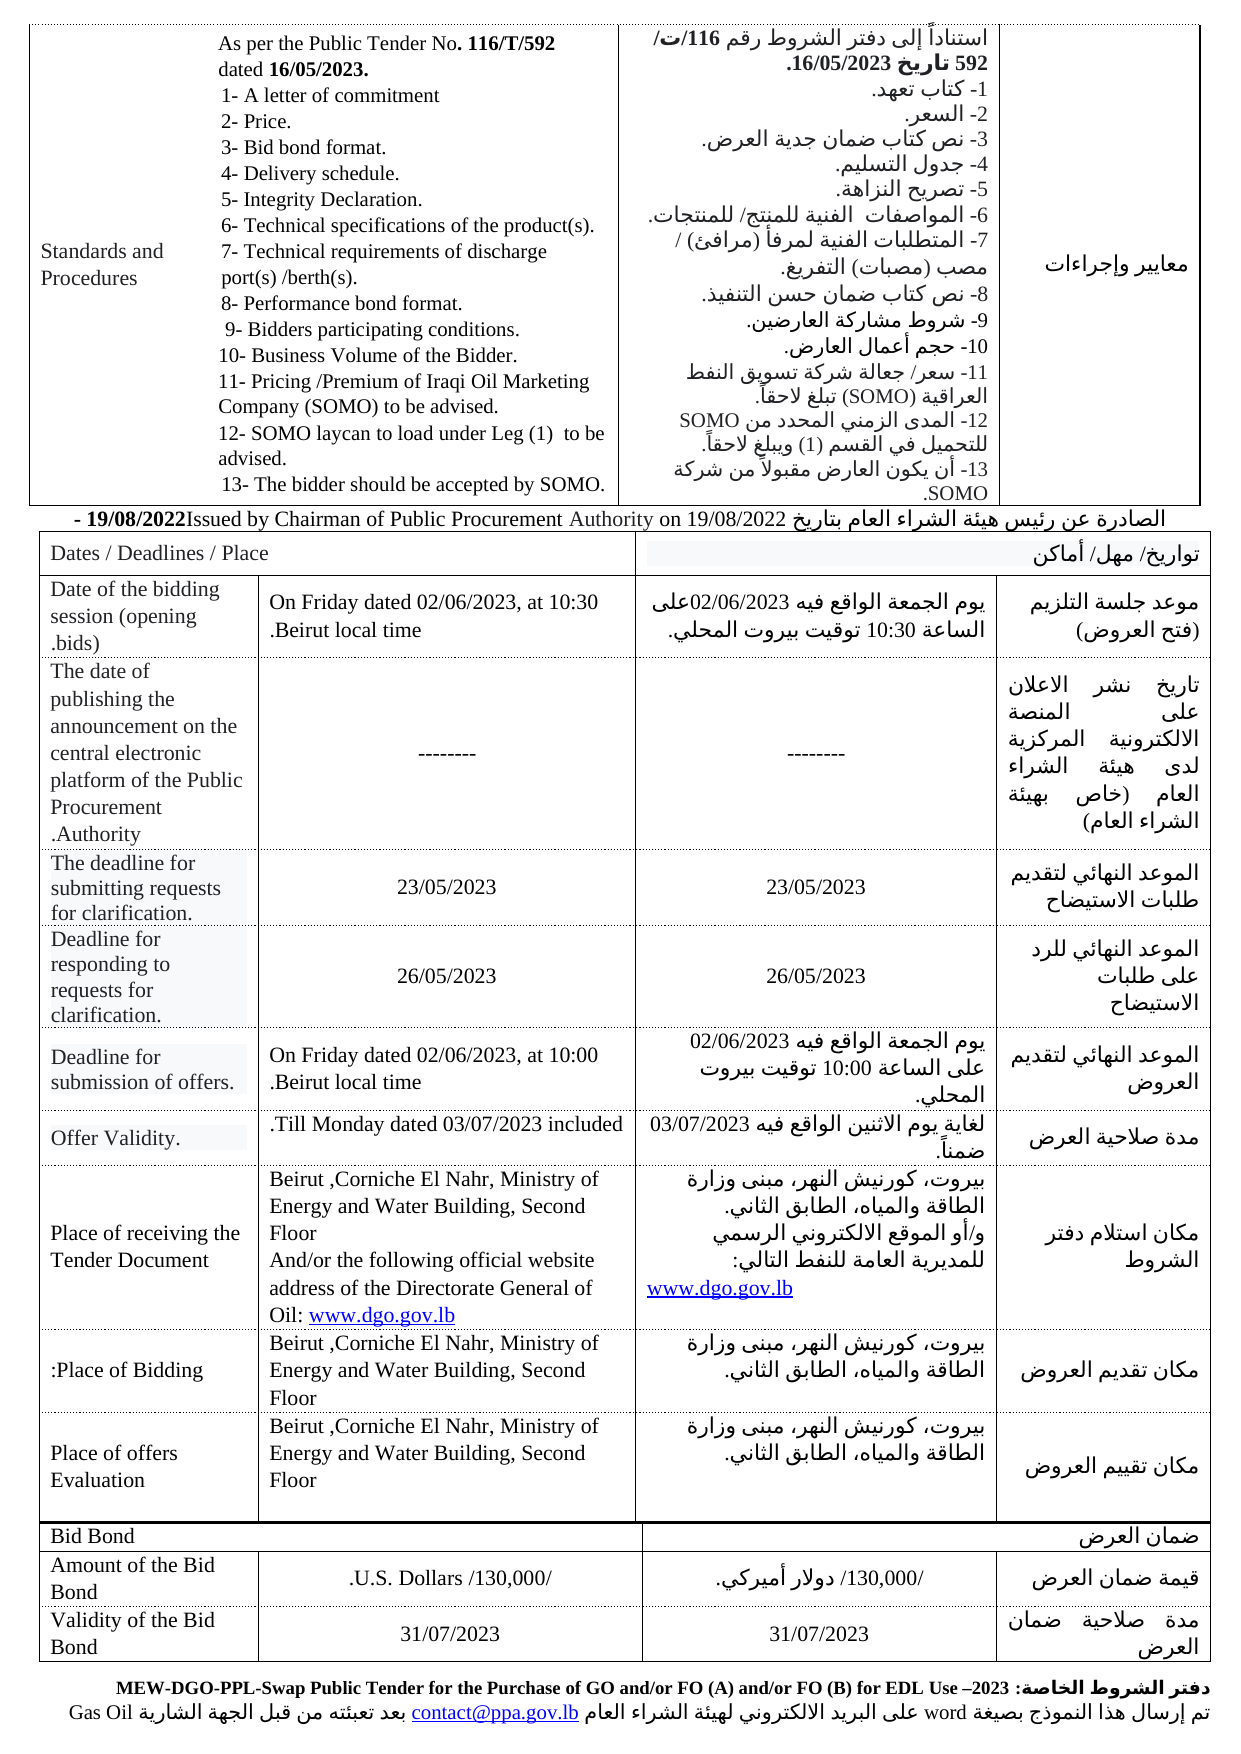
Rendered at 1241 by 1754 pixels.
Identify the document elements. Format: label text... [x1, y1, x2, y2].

text الصادرة عن رئيس هيئة الشراء العام بتاريخ 19/08/2022Issued by Chairman of Public Procurement Authority on 19/08/2022 - [29, 506, 1211, 531]
table_cell Place of Bidding: [40, 1329, 258, 1412]
table_cell Beirut ,Corniche El Nahr, Ministry of Energy and Water Building, Second Floor And/or the following official website address of the Directorate General of Oil: www.dgo.gov.lb [259, 1165, 635, 1329]
table_cell مكان تقييم العروض [997, 1412, 1210, 1521]
table_cell Date of the bidding session (opening bids). [40, 576, 258, 657]
table_cell /130,000/ دولار أميركي. [643, 1552, 996, 1606]
table_header تواريخ/ مهل/ أماكن [636, 532, 1210, 575]
table_cell Offer Validity. [40, 1110, 258, 1165]
table_cell قيمة ضمان العرض [997, 1552, 1210, 1606]
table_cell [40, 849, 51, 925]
table_cell The date of publishing the announcement on the central electronic platform of the Public Procurement Authority. [40, 657, 258, 848]
table_cell Beirut ,Corniche El Nahr, Ministry of Energy and Water Building, Second Floor [259, 1412, 635, 1521]
table_cell Place of offers Evaluation [40, 1412, 258, 1521]
table_cell -------- [259, 657, 635, 848]
table_cell مدة صلاحية ضمان العرض [997, 1606, 1210, 1661]
table_cell موعد جلسة التلزيم (فتح العروض) [997, 576, 1210, 657]
table_cell استناداً إلى دفتر الشروط رقم 116/ت/592 تاريخ 16/05/2023. 1- كتاب تعهد. 2- السعر. 3- نص كتاب ضمان جدية العرض. 4- جدول التسليم. 5- تصريح النزاهة. 6- المواصفات الفنية للمنتج/ للمنتجات. 7- المتطلبات الفنية لمرفأ (مرافئ) / مصب (مصبات) التفريغ. 8- نص كتاب ضمان حسن التنفيذ. 9- شروط مشاركة العارضين. 10- حجم أعمال العارض. 11- سعر/ جعالة شركة تسويق النفط العراقية (SOMO) تبلغ لاحقاً. 12- المدى الزمني المحدد من SOMO للتحميل في القسم (1) ويبلغ لاحقاً. 13- أن يكون العارض مقبولاً من شركة SOMO. [618, 24, 999, 504]
table_cell Standards and Procedures [30, 24, 207, 504]
table_cell Deadline for submission of offers. [40, 1027, 258, 1109]
table_cell As per the Public Tender No. 116/T/592 dated 16/05/2023. 1- A letter of commitment 2- Price. 3- Bid bond format. 4- Delivery schedule. 5- Integrity Declaration. 6- Technical specifications of the product(s). 7- Technical requirements of discharge port(s) /berth(s). 8- Performance bond format. 9- Bidders participating conditions. 10- Business Volume of the Bidder. 11- Pricing /Premium of Iraqi Oil Marketing Company (SOMO) to be advised. 12- SOMO laycan to load under Leg (1) to be advised. 13- The bidder should be accepted by SOMO. [207, 24, 618, 504]
table_header ضمان العرض [643, 1524, 1210, 1551]
table_cell مكان استلام دفتر الشروط [997, 1165, 1210, 1329]
table_cell الموعد النهائي للرد على طلبات الاستيضاح [997, 925, 1210, 1027]
table_cell -------- [636, 657, 996, 848]
table_cell 26/05/2023 [259, 925, 635, 1027]
table_header Dates / Deadlines / Place [40, 532, 635, 575]
table_cell لغاية يوم الاثنين الواقع فيه 03/07/2023 ضمناً. [636, 1110, 996, 1165]
table_cell 31/07/2023 [643, 1606, 996, 1661]
table_cell مدة صلاحية العرض [997, 1110, 1210, 1165]
table_cell الموعد النهائي لتقديم العروض [997, 1027, 1210, 1109]
table_cell Amount of the Bid Bond [40, 1552, 258, 1606]
table_cell Place of receiving the Tender Document [40, 1165, 258, 1329]
table_cell بيروت، كورنيش النهر، مبنى وزارة الطاقة والمياه، الطابق الثاني. [636, 1329, 996, 1412]
table_cell الموعد النهائي لتقديم طلبات الاستيضاح [997, 849, 1210, 925]
table_cell 31/07/2023 [259, 1606, 642, 1661]
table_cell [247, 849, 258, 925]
table_cell 26/05/2023 [636, 925, 996, 1027]
table_cell Till Monday dated 03/07/2023 included. [259, 1110, 635, 1165]
table_cell Beirut ,Corniche El Nahr, Ministry of Energy and Water Building, Second Floor [259, 1329, 635, 1412]
table_cell /130,000/ U.S. Dollars. [259, 1552, 642, 1606]
table_header Bid Bond [40, 1524, 642, 1551]
table_cell On Friday dated 02/06/2023, at 10:00 Beirut local time. [259, 1027, 635, 1109]
table_cell يوم الجمعة الواقع فيه 02/06/2023على الساعة 10:30 توقيت بيروت المحلي. [636, 576, 996, 657]
table_cell معايير وإجراءات [1000, 24, 1200, 504]
table_cell يوم الجمعة الواقع فيه 02/06/2023 على الساعة 10:00 توقيت بيروت المحلي. [636, 1027, 996, 1109]
table_cell Validity of the Bid Bond [40, 1606, 258, 1661]
table_cell بيروت، كورنيش النهر، مبنى وزارة الطاقة والمياه، الطابق الثاني. و/أو الموقع الالكتروني الرسمي للمديرية العامة للنفط التالي: www.dgo.gov.lb [636, 1165, 996, 1329]
table_cell مكان تقديم العروض [997, 1329, 1210, 1412]
table_cell 23/05/2023 [259, 849, 635, 925]
table_cell On Friday dated 02/06/2023, at 10:30 Beirut local time. [259, 576, 635, 657]
table_cell 23/05/2023 [636, 849, 996, 925]
table_cell بيروت، كورنيش النهر، مبنى وزارة الطاقة والمياه، الطابق الثاني. [636, 1412, 996, 1521]
table_cell تاريخ نشر الاعلان على المنصة الالكترونية المركزية لدى هيئة الشراء العام (خاص بهيئة الشراء العام) [997, 657, 1210, 848]
